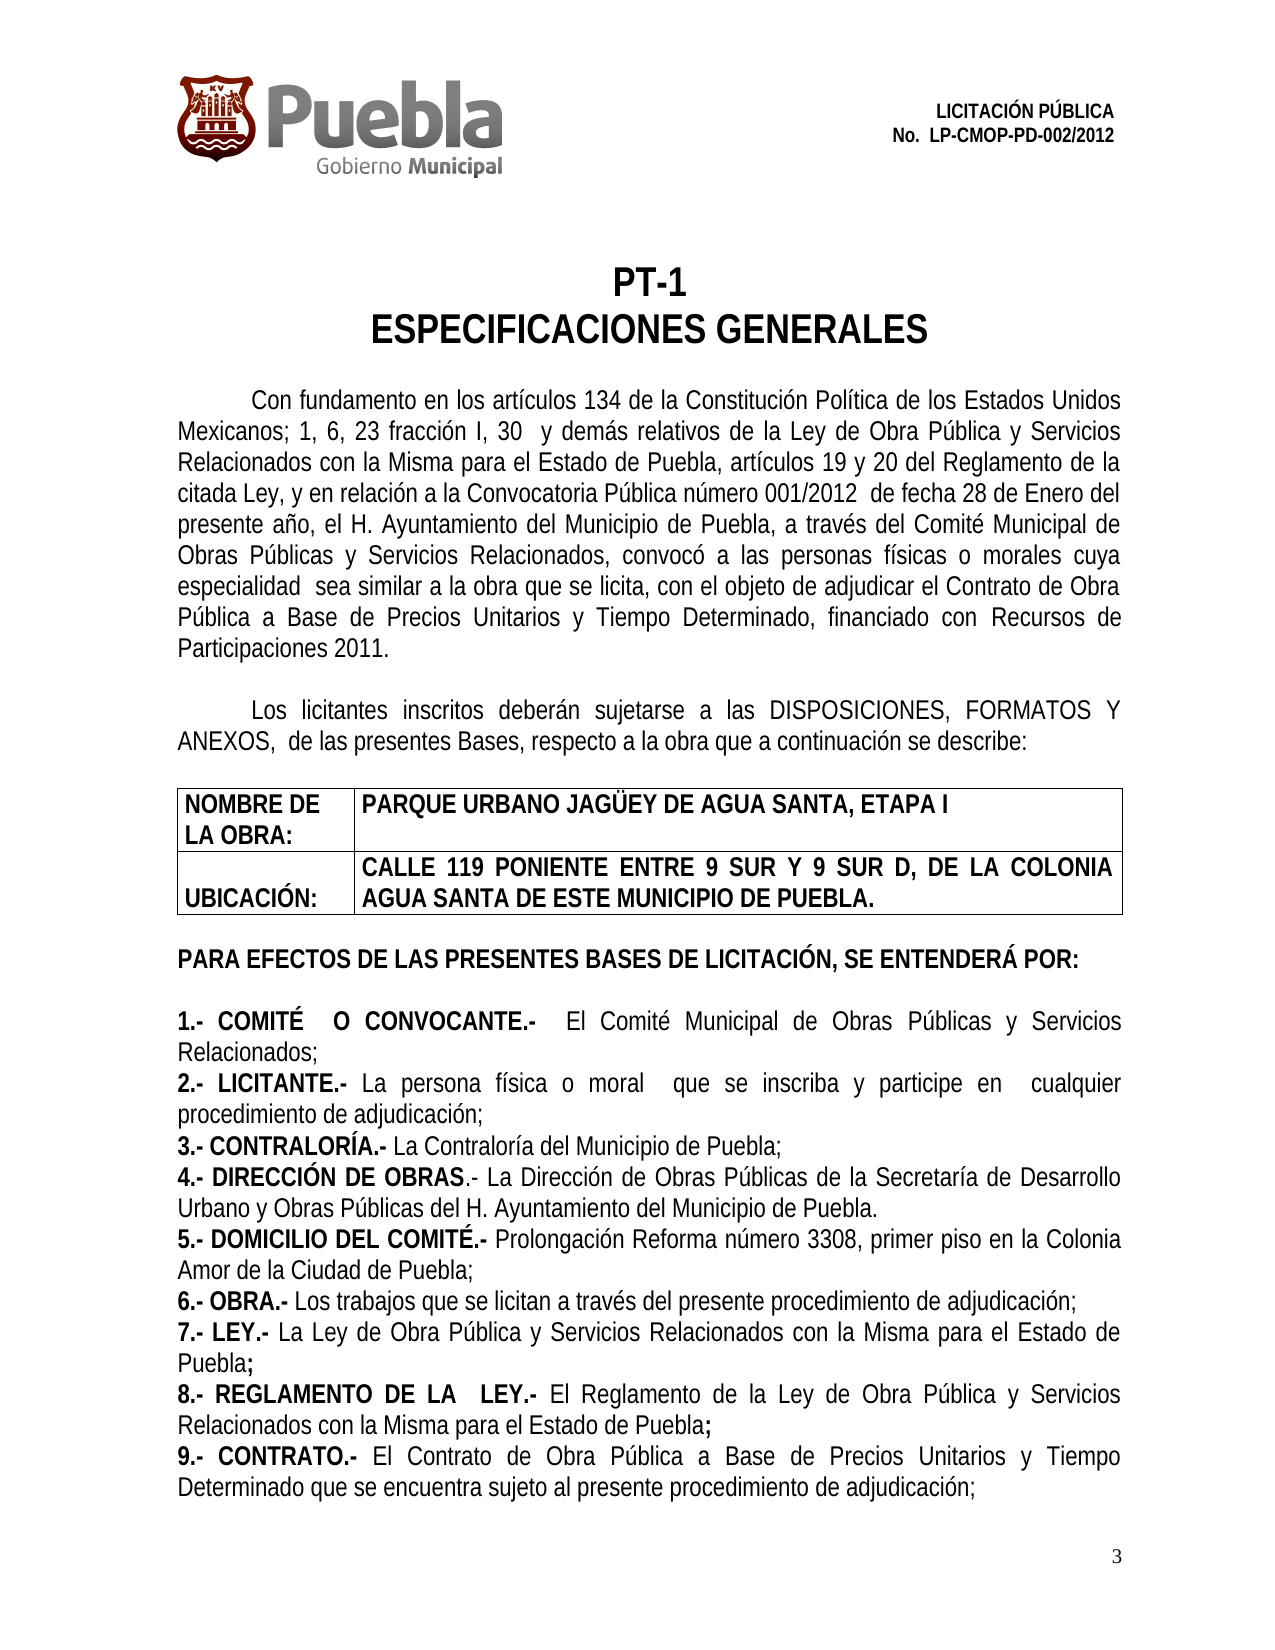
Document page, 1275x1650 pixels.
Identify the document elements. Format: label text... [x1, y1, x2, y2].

text 5.- DOMICILIO DEL COMITÉ.- Prolongación Reforma número 3308, primer piso en la Colonia Amor de la Ciudad de Puebla; [177, 1223, 1122, 1285]
text 7.- LEY.- La Ley de Obra Pública y Servicios Relacionados con la Misma para el Estado de Puebla; [177, 1316, 1122, 1378]
picture [177, 75, 502, 178]
text 1.- COMITÉ O CONVOCANTE.- El Comité Municipal de Obras Públicas y Servicios Relacionados; [177, 1005, 1122, 1067]
text PT-1 [177, 257, 1122, 305]
text Los licitantes inscritos deberán sujetarse a las DISPOSICIONES, FORMATOS Y ANEXOS, de las presentes Bases, respecto a la obra que a continuación se describe: [177, 694, 1122, 756]
text 6.- OBRA.- Los trabajos que se licitan a través del presente procedimiento de adjudicación; [177, 1285, 1122, 1316]
table_cell CALLE 119 PONIENTE ENTRE 9 SUR Y 9 SUR D, DE LA COLONIA AGUA SANTA DE ESTE MUNICIPIO DE PUEBLA. [355, 852, 1122, 914]
text 4.- DIRECCIÓN DE OBRAS.- La Dirección de Obras Públicas de la Secretaría de Desarrollo Urbano y Obras Públicas del H. Ayuntamiento del Municipio de Puebla. [177, 1161, 1122, 1223]
table_header NOMBRE DE LA OBRA: [178, 789, 354, 851]
text Con fundamento en los artículos 134 de la Constitución Política de los Estados Unidos Mexicanos; 1, 6, 23 fracción I, 30 y demás relativos de la Ley de Obra Pública y Servicios Relacionados con la Misma para el Estado de Puebla, artículos 19 y 20 del Reglamento de la citada Ley, y en relación a la Convocatoria Pública número 001/2012 de fecha 28 de Enero del presente año, el H. Ayuntamiento del Municipio de Puebla, a través del Comité Municipal de Obras Públicas y Servicios Relacionados, convocó a las personas físicas o morales cuya especialidad sea similar a la obra que se licita, con el objeto de adjudicar el Contrato de Obra Pública a Base de Precios Unitarios y Tiempo Determinado, financiado con Recursos de Participaciones 2011. [177, 384, 1122, 663]
text 8.- REGLAMENTO DE LA LEY.- El Reglamento de la Ley de Obra Pública y Servicios Relacionados con la Misma para el Estado de Puebla; [177, 1378, 1122, 1440]
text ESPECIFICACIONES GENERALES [177, 305, 1122, 353]
text 9.- CONTRATO.- El Contrato de Obra Pública a Base de Precios Unitarios y Tiempo Determinado que se encuentra sujeto al presente procedimiento de adjudicación; [177, 1440, 1122, 1502]
table_header PARQUE URBANO JAGÜEY DE AGUA SANTA, ETAPA I [355, 789, 1122, 851]
text 2.- LICITANTE.- La persona física o moral que se inscriba y participe en cualquier procedimiento de adjudicación; [177, 1067, 1122, 1129]
text 3.- CONTRALORÍA.- La Contraloría del Municipio de Puebla; [177, 1129, 1122, 1161]
table_cell UBICACIÓN: [178, 852, 354, 914]
text PARA EFECTOS DE LAS PRESENTES BASES DE LICITACIÓN, SE ENTENDERÁ POR: [177, 943, 1122, 974]
